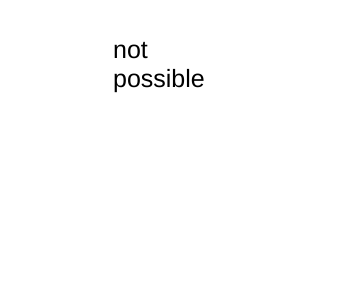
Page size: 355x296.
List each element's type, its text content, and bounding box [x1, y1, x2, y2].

text not possible [113, 35, 242, 93]
